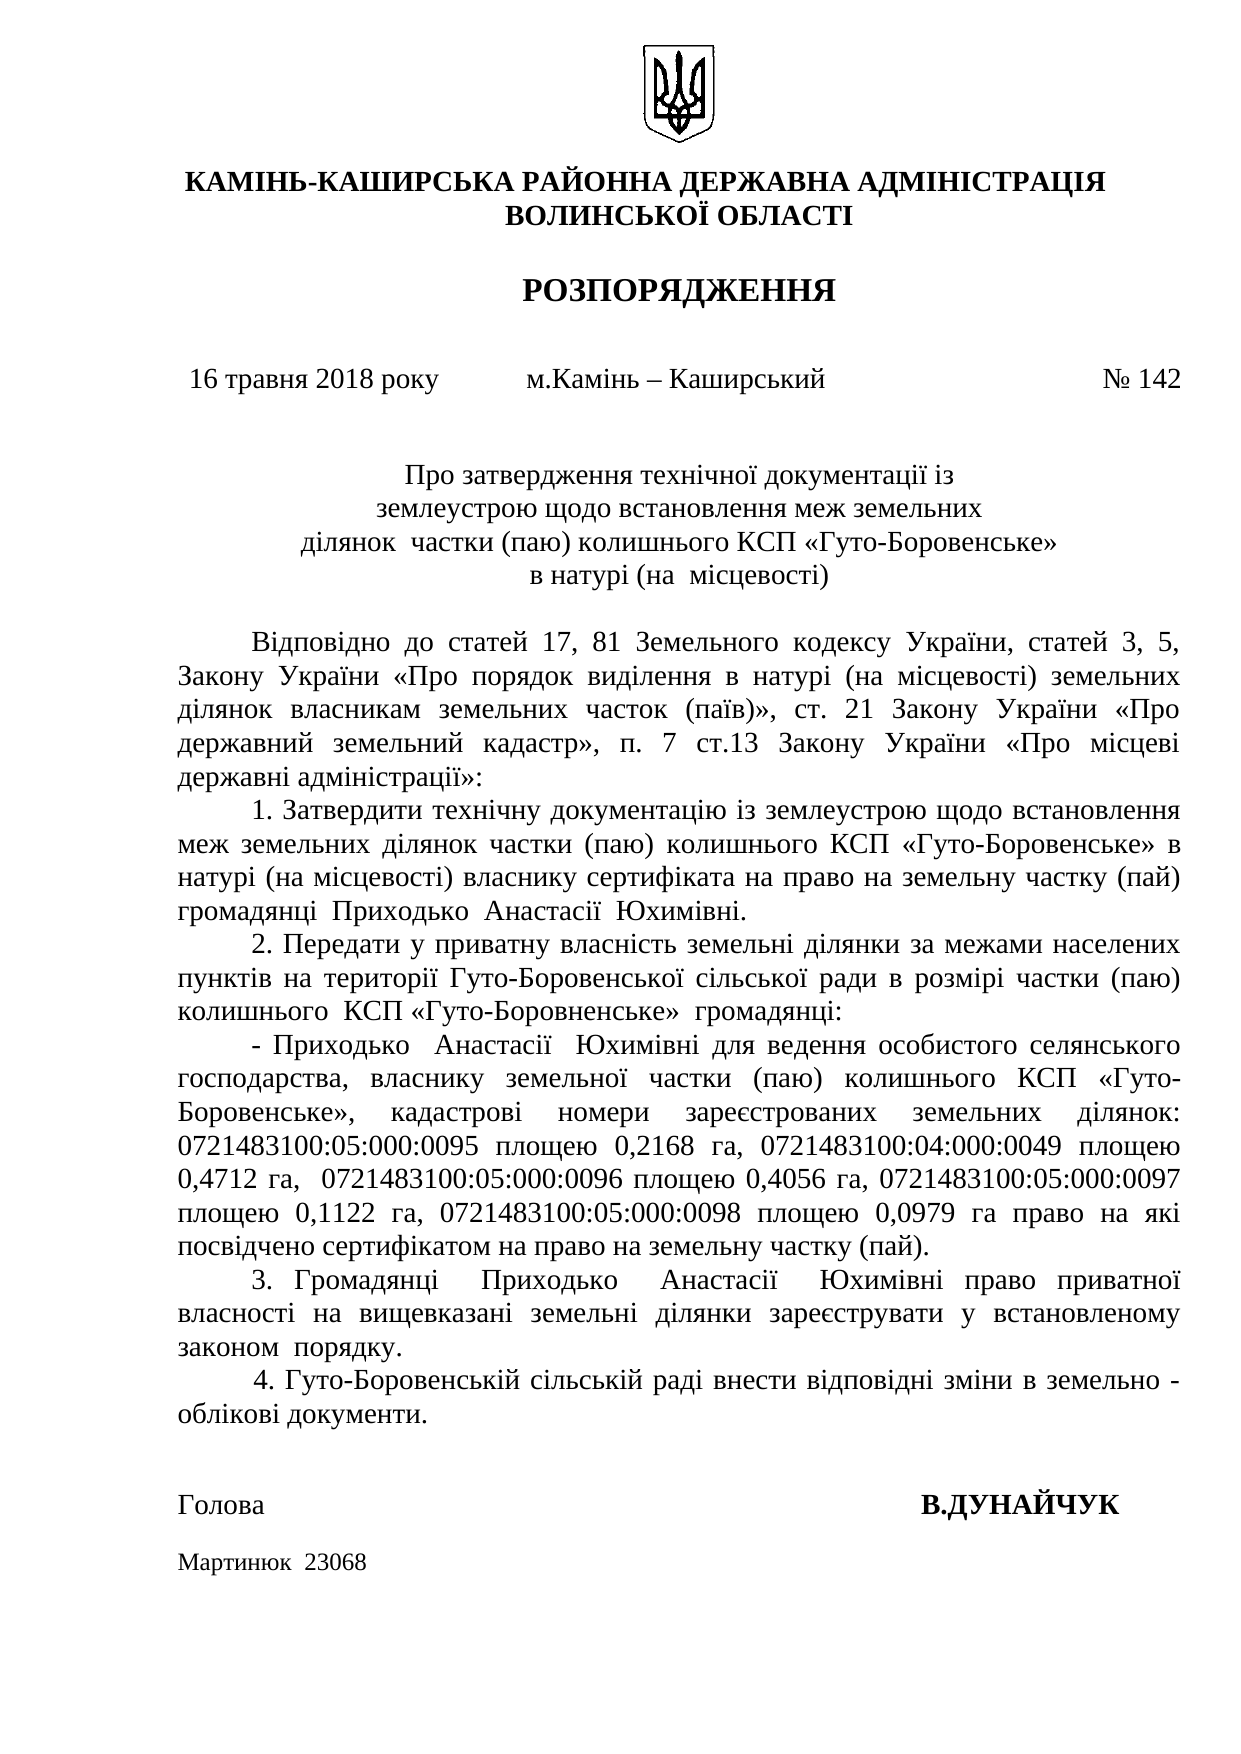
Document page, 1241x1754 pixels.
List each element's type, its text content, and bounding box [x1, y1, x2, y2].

table_header № 142 [871, 361, 1192, 394]
text ділянок частки (паю) колишнього КСП «Гуто-Боровенське» [177, 524, 1181, 557]
text 2. Передати у приватну власність земельні ділянки за межами населених пунктів на території Гуто-Боровенської сільської ради в розмірі частки (паю) колишнього КСП «Гуто-Боровненське» громадянці: [177, 926, 1181, 1027]
text Про затвердження технічної документації із [177, 457, 1181, 490]
text 3. Громадянці Приходько Анастасії Юхимівні право приватної власності на вищевказані земельні ділянки зареєструвати у встановленому законом порядку. [177, 1262, 1181, 1362]
subtitle КАМІНЬ-КАШИРСЬКА РАЙОННА ДЕРЖАВНА АДМІНІСТРАЦІЯ [177, 164, 1181, 198]
text Відповідно до статей 17, 81 Земельного кодексу України, статей 3, 5, Закону України «Про порядок виділення в натурі (на місцевості) земельних ділянок власникам земельних часток (паїв)», ст. 21 Закону України «Про державний земельний кадастр», п. 7 ст.13 Закону України «Про місцеві державні адміністрації»: [177, 624, 1181, 792]
picture [643, 44, 715, 143]
text - Приходько Анастасії Юхимівні для ведення особистого селянського господарства, власнику земельної частки (паю) колишнього КСП «Гуто-Боровенське», кадастрові номери зареєстрованих земельних ділянок: 0721483100:05:000:0095 площею , 0721483100:04:000:0049 площею , 0721483100:05:000:0096 площею , 0721483100:05:000:0097 площею , 0721483100:05:000:0098 площею право на які посвідчено сертифікатом на право на земельну частку (пай). [177, 1027, 1181, 1262]
text 1. Затвердити технічну документацію із землеустрою щодо встановлення меж земельних ділянок частки (паю) колишнього КСП «Гуто-Боровенське» в натурі (на місцевості) власнику сертифіката на право на земельну частку (пай) громадянці Приходько Анастасії Юхимівні. [177, 792, 1181, 926]
text Голова В.ДУНАЙЧУК [177, 1487, 1181, 1521]
text в натурі (на місцевості) [177, 557, 1181, 591]
table_header м.Камінь – Каширський [515, 361, 871, 394]
table_header 16 травня 2018 року [177, 361, 515, 394]
text 4. Гуто-Боровенській сільській раді внести відповідні зміни в земельно - облікові документи. [177, 1362, 1181, 1429]
text Мартинюк 23068 [177, 1547, 1181, 1576]
subtitle РОЗПОРЯДЖЕННЯ [177, 270, 1181, 308]
subtitle ВОЛИНСЬКОЇ ОБЛАСТІ [177, 198, 1181, 231]
text землеустрою щодо встановлення меж земельних [177, 490, 1181, 524]
